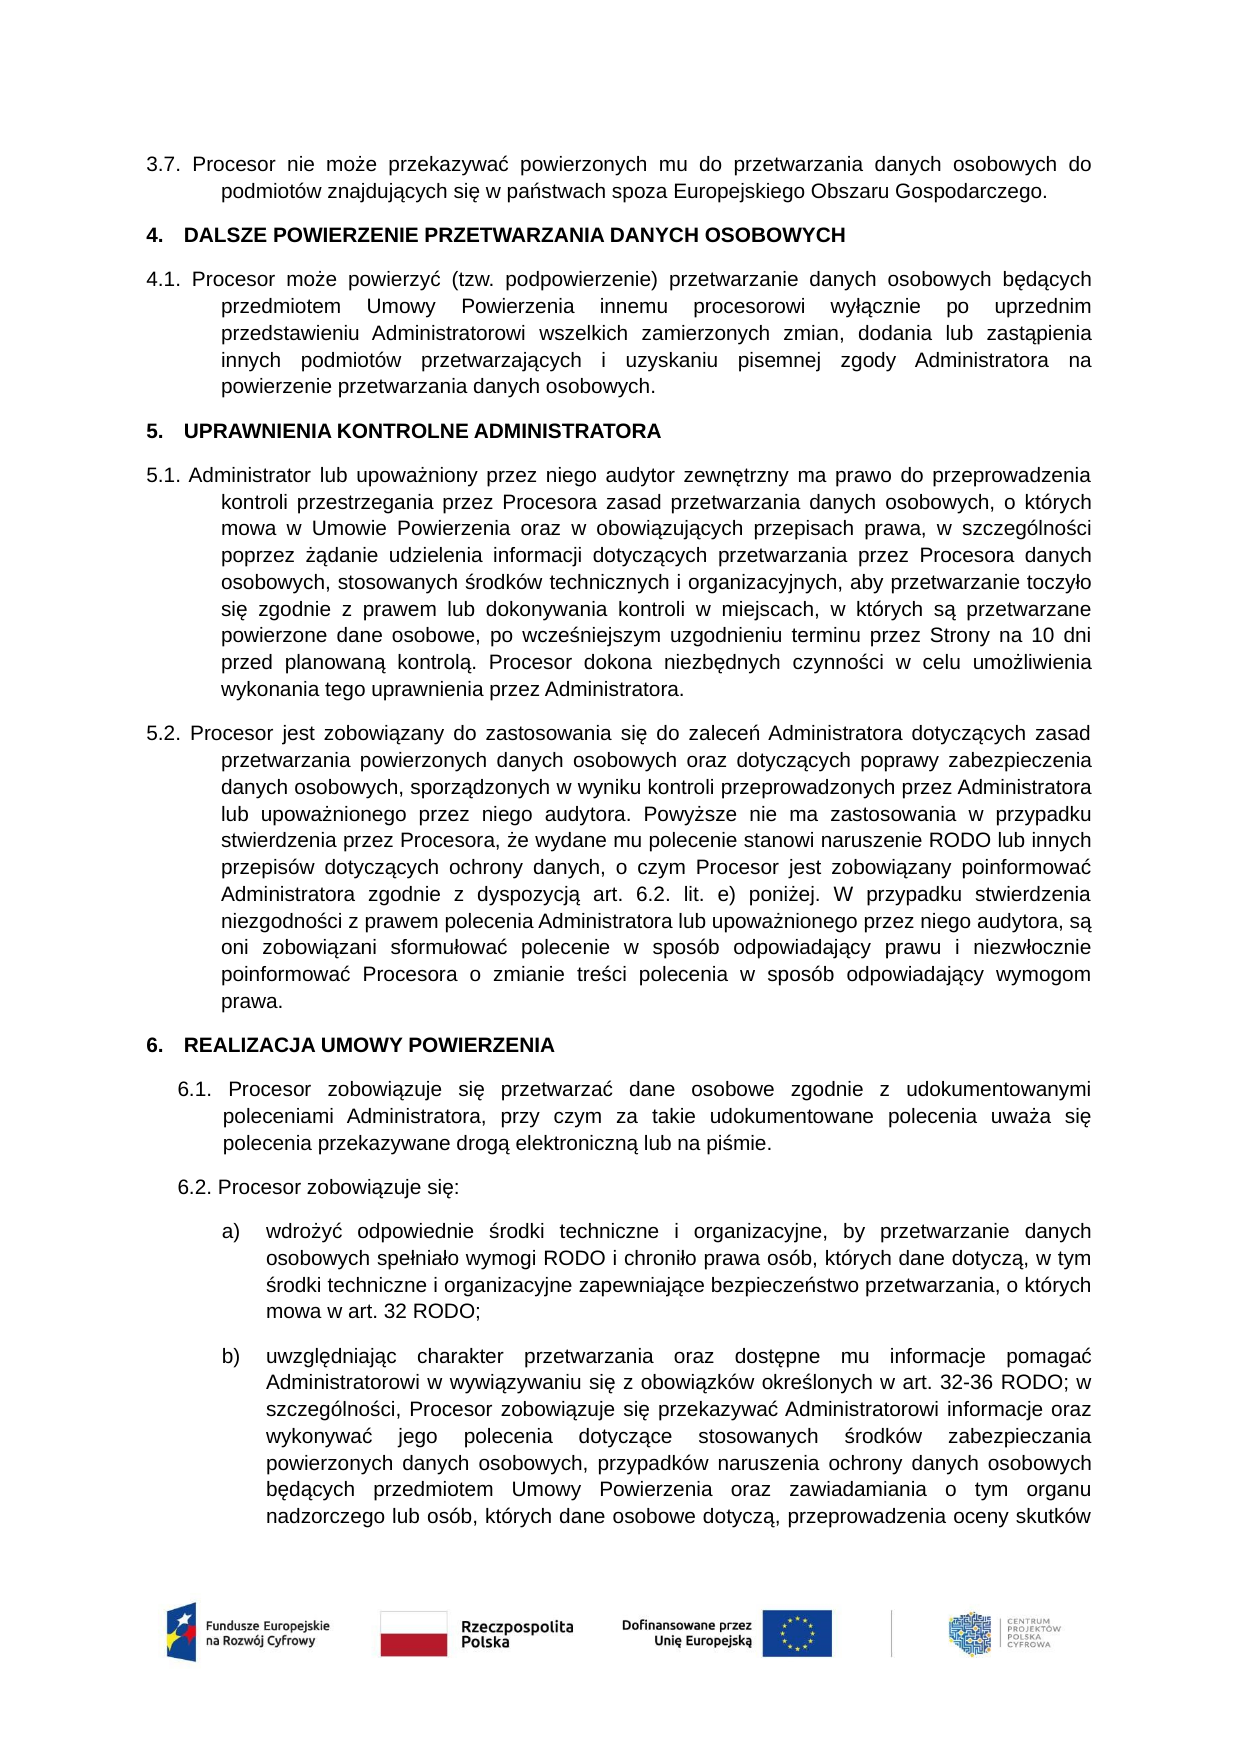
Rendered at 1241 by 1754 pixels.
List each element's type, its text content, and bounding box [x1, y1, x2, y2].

text 6.2. Procesor zobowiązuje się: [177, 1175, 1092, 1199]
text 4.1. Procesor może powierzyć (tzw. podpowierzenie) przetwarzanie danych osobowych będących przedmiotem Umowy Powierzenia innemu procesorowi wyłącznie po uprzednim przedstawieniu Administratorowi wszelkich zamierzonych zmian, dodania lub zastąpienia innych podmiotów przetwarzających i uzyskaniu pisemnej zgody Administratora na powierzenie przetwarzania danych osobowych. [146, 267, 1092, 398]
text 3.7. Procesor nie może przekazywać powierzonych mu do przetwarzania danych osobowych do podmiotów znajdujących się w państwach spoza Europejskiego Obszaru Gospodarczego. [146, 152, 1092, 203]
subtitle REALIZACJA UMOWY POWIERZENIA [146, 1033, 1092, 1057]
subtitle DALSZE POWIERZENIE PRZETWARZANIA DANYCH OSOBOWYCH [146, 223, 1092, 247]
text 5.2. Procesor jest zobowiązany do zastosowania się do zaleceń Administratora dotyczących zasad przetwarzania powierzonych danych osobowych oraz dotyczących poprawy zabezpieczenia danych osobowych, sporządzonych w wyniku kontroli przeprowadzonych przez Administratora lub upoważnionego przez niego audytora. Powyższe nie ma zastosowania w przypadku stwierdzenia przez Procesora, że wydane mu polecenie stanowi naruszenie RODO lub innych przepisów dotyczących ochrony danych, o czym Procesor jest zobowiązany poinformować Administratora zgodnie z dyspozycją art. 6.2. lit. e) poniżej. W przypadku stwierdzenia niezgodności z prawem polecenia Administratora lub upoważnionego przez niego audytora, są oni zobowiązani sformułować polecenie w sposób odpowiadający prawu i niezwłocznie poinformować Procesora o zmianie treści polecenia w sposób odpowiadający wymogom prawa. [146, 721, 1092, 1013]
text 5.1. Administrator lub upoważniony przez niego audytor zewnętrzny ma prawo do przeprowadzenia kontroli przestrzegania przez Procesora zasad przetwarzania danych osobowych, o których mowa w Umowie Powierzenia oraz w obowiązujących przepisach prawa, w szczególności poprzez żądanie udzielenia informacji dotyczących przetwarzania przez Procesora danych osobowych, stosowanych środków technicznych i organizacyjnych, aby przetwarzanie toczyło się zgodnie z prawem lub dokonywania kontroli w miejscach, w których są przetwarzane powierzone dane osobowe, po wcześniejszym uzgodnieniu terminu przez Strony na 10 dni przed planowaną kontrolą. Procesor dokona niezbędnych czynności w celu umożliwienia wykonania tego uprawnienia przez Administratora. [146, 463, 1092, 701]
list wdrożyć odpowiednie środki techniczne i organizacyjne, by przetwarzanie danych osobowych spełniało wymogi RODO i chroniło prawa osób, których dane dotyczą, w tym środki techniczne i organizacyjne zapewniające bezpieczeństwo przetwarzania, o których mowa w art. 32 RODO; [222, 1219, 1092, 1323]
text 6.1. Procesor zobowiązuje się przetwarzać dane osobowe zgodnie z udokumentowanymi poleceniami Administratora, przy czym za takie udokumentowane polecenia uważa się polecenia przekazywane drogą elektroniczną lub na piśmie. [177, 1077, 1092, 1154]
picture [147, 1582, 1090, 1681]
subtitle UPRAWNIENIA KONTROLNE ADMINISTRATORA [146, 418, 1092, 442]
